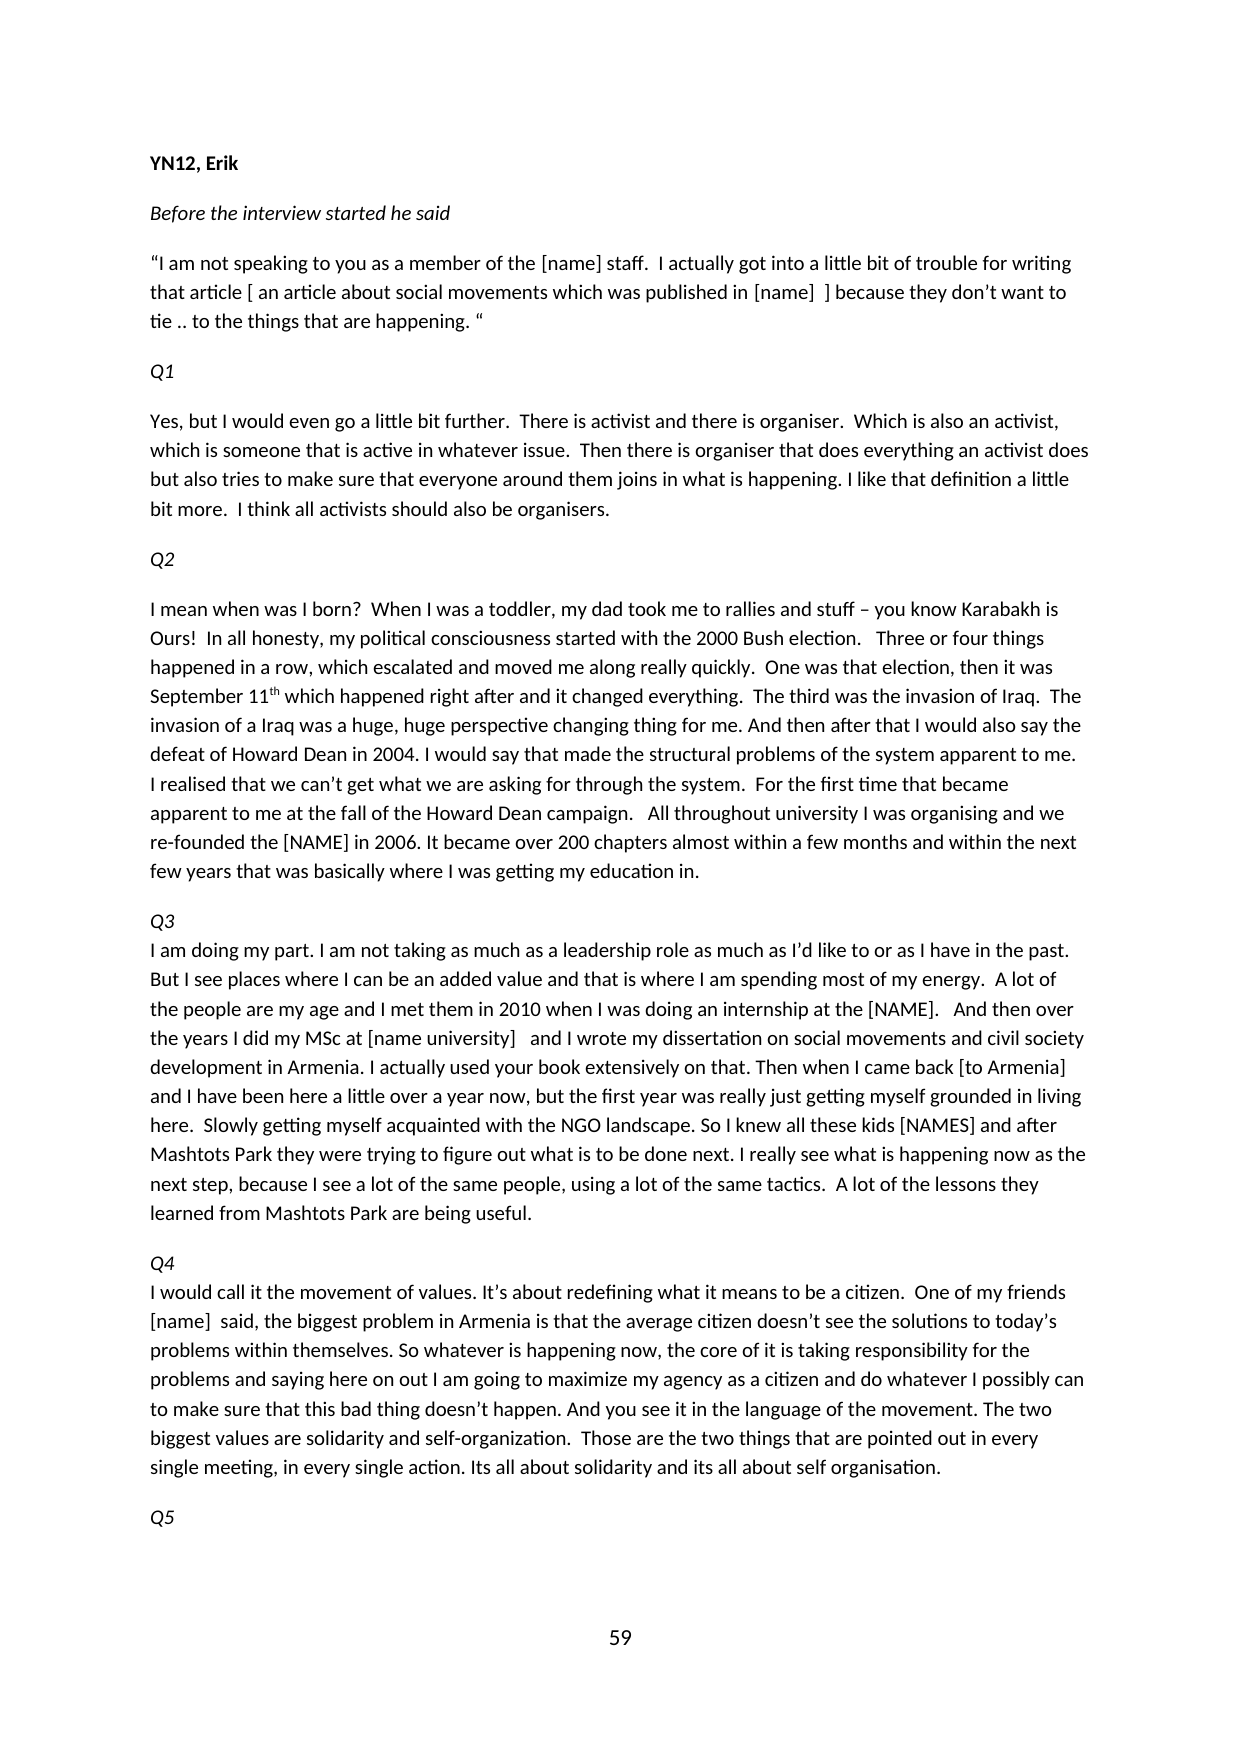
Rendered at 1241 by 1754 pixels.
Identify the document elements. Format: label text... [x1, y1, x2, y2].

text Yes, but I would even go a little bit further. There is activist and there is organiser. Which is also an activist, which is someone that is active in whatever issue. Then there is organiser that does everything an activist does but also tries to make sure that everyone around them joins in what is happening. I like that definition a little bit more. I think all activists should also be organisers. [150, 408, 1090, 521]
text YN12, Erik [150, 150, 1090, 175]
text Before the interview started he said [150, 200, 1090, 225]
text Q5 [150, 1504, 1090, 1529]
text I mean when was I born? When I was a toddler, my dad took me to rallies and stuff – you know Karabakh is Ours! In all honesty, my political consciousness started with the 2000 Bush election. Three or four things happened in a row, which escalated and moved me along really quickly. One was that election, then it was September 11th which happened right after and it changed everything. The third was the invasion of Iraq. The invasion of a Iraq was a huge, huge perspective changing thing for me. And then after that I would also say the defeat of Howard Dean in 2004. I would say that made the structural problems of the system apparent to me. I realised that we can’t get what we are asking for through the system. For the first time that became apparent to me at the fall of the Howard Dean campaign. All throughout university I was organising and we re-founded the [NAME] in 2006. It became over 200 chapters almost within a few months and within the next few years that was basically where I was getting my education in. [150, 596, 1090, 884]
text Q3 I am doing my part. I am not taking as much as a leadership role as much as I’d like to or as I have in the past. But I see places where I can be an added value and that is where I am spending most of my energy. A lot of the people are my age and I met them in 2010 when I was doing an internship at the [NAME]. And then over the years I did my MSc at [name university] and I wrote my dissertation on social movements and civil society development in Armenia. I actually used your book extensively on that. Then when I came back [to Armenia] and I have been here a little over a year now, but the first year was really just getting myself grounded in living here. Slowly getting myself acquainted with the NGO landscape. So I knew all these kids [NAMES] and after Mashtots Park they were trying to figure out what is to be done next. I really see what is happening now as the next step, because I see a lot of the same people, using a lot of the same tactics. A lot of the lessons they learned from Mashtots Park are being useful. [150, 908, 1090, 1225]
text Q4 I would call it the movement of values. It’s about redefining what it means to be a citizen. One of my friends [name] said, the biggest problem in Armenia is that the average citizen doesn’t see the solutions to today’s problems within themselves. So whatever is happening now, the core of it is taking responsibility for the problems and saying here on out I am going to maximize my agency as a citizen and do whatever I possibly can to make sure that this bad thing doesn’t happen. And you see it in the language of the movement. The two biggest values are solidarity and self-organization. Those are the two things that are pointed out in every single meeting, in every single action. Its all about solidarity and its all about self organisation. [150, 1250, 1090, 1479]
text Q2 [150, 546, 1090, 571]
text Q1 [150, 358, 1090, 384]
text “I am not speaking to you as a member of the [name] staff. I actually got into a little bit of trouble for writing that article [ an article about social movements which was published in [name] ] because they don’t want to tie .. to the things that are happening. “ [150, 250, 1090, 334]
